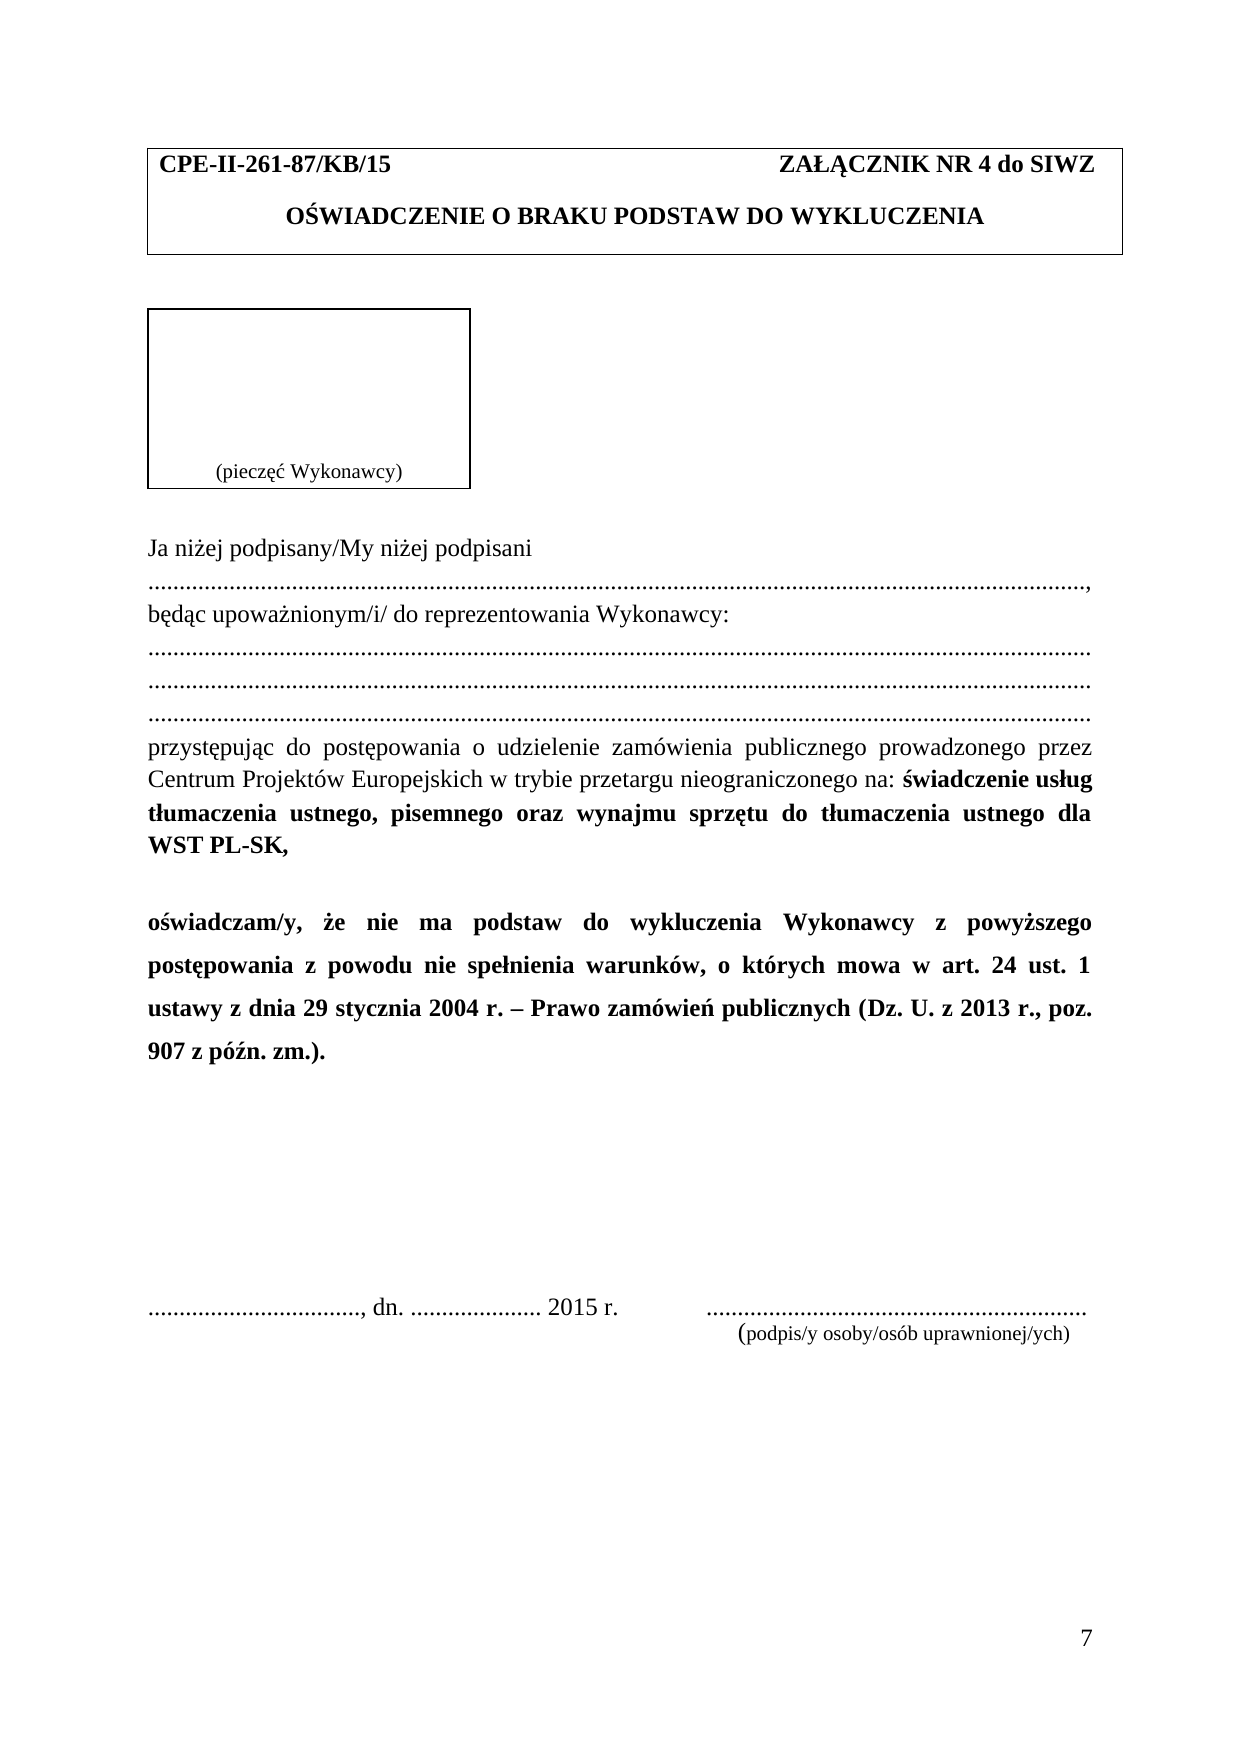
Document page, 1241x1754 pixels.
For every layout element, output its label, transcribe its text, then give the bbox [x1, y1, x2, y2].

text (podpis/y osoby/osób uprawnionej/ych) [738, 1320, 1093, 1345]
table_cell OŚWIADCZENIE O BRAKU PODSTAW DO WYKLUCZENIA [148, 201, 1122, 254]
text będąc upoważnionym/i/ do reprezentowania Wykonawcy: [148, 599, 1093, 628]
text Ja niżej podpisany/My niżej podpisani [148, 533, 1093, 562]
text .................................., dn. ..................... 2015 r. ............................................................. [148, 1295, 1093, 1320]
table_header CPE-II-261-87/KB/15 ZAŁĄCZNIK NR 4 do SIWZ [148, 149, 1122, 201]
text przystępując do postępowania o udzielenie zamówienia publicznego prowadzonego przez Centrum Projektów Europejskich w trybie przetargu nieograniczonego na: świadczenie usług tłumaczenia ustnego, pisemnego oraz wynajmu sprzętu do tłumaczenia ustnego dla WST PL-SK, [148, 732, 1093, 859]
text ....................................................................................................................................................... [148, 632, 1093, 661]
text ....................................................................................................................................................... [148, 666, 1093, 694]
text (pieczęć Wykonawcy) [149, 458, 469, 485]
text oświadczam/y, że nie ma podstaw do wykluczenia Wykonawcy z powyższego postępowania z powodu nie spełnienia warunków, o których mowa w art. 24 ust. 1 ustawy z dnia 29 stycznia 2004 r. – Prawo zamówień publicznych (Dz. U. z 2013 r., poz. 907 z późn. zm.). [148, 907, 1093, 1065]
text ......................................................................................................................................................, [148, 566, 1093, 595]
text ....................................................................................................................................................... [148, 698, 1093, 727]
